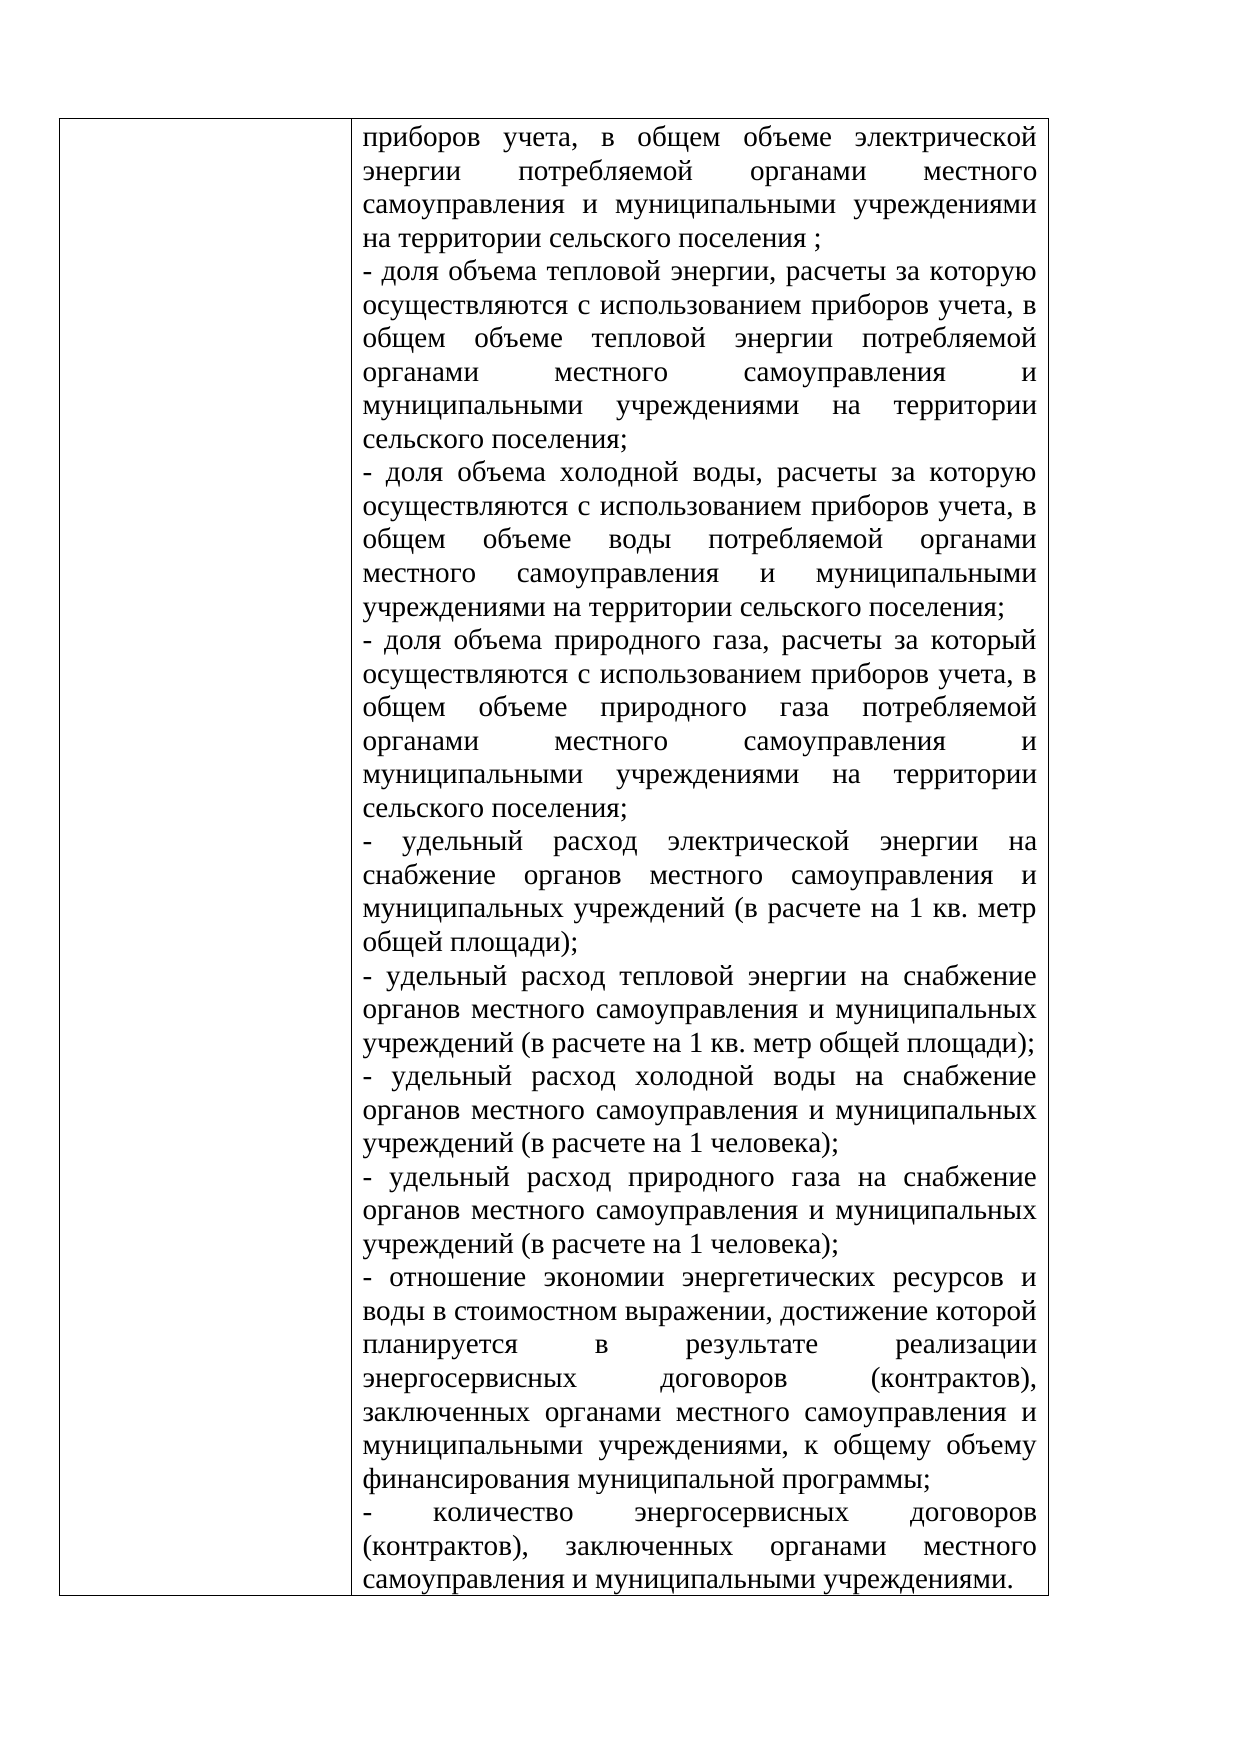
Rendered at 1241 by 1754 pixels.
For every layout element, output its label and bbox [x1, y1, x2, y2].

table_cell [352, 119, 1048, 1595]
table_cell [60, 119, 351, 1595]
